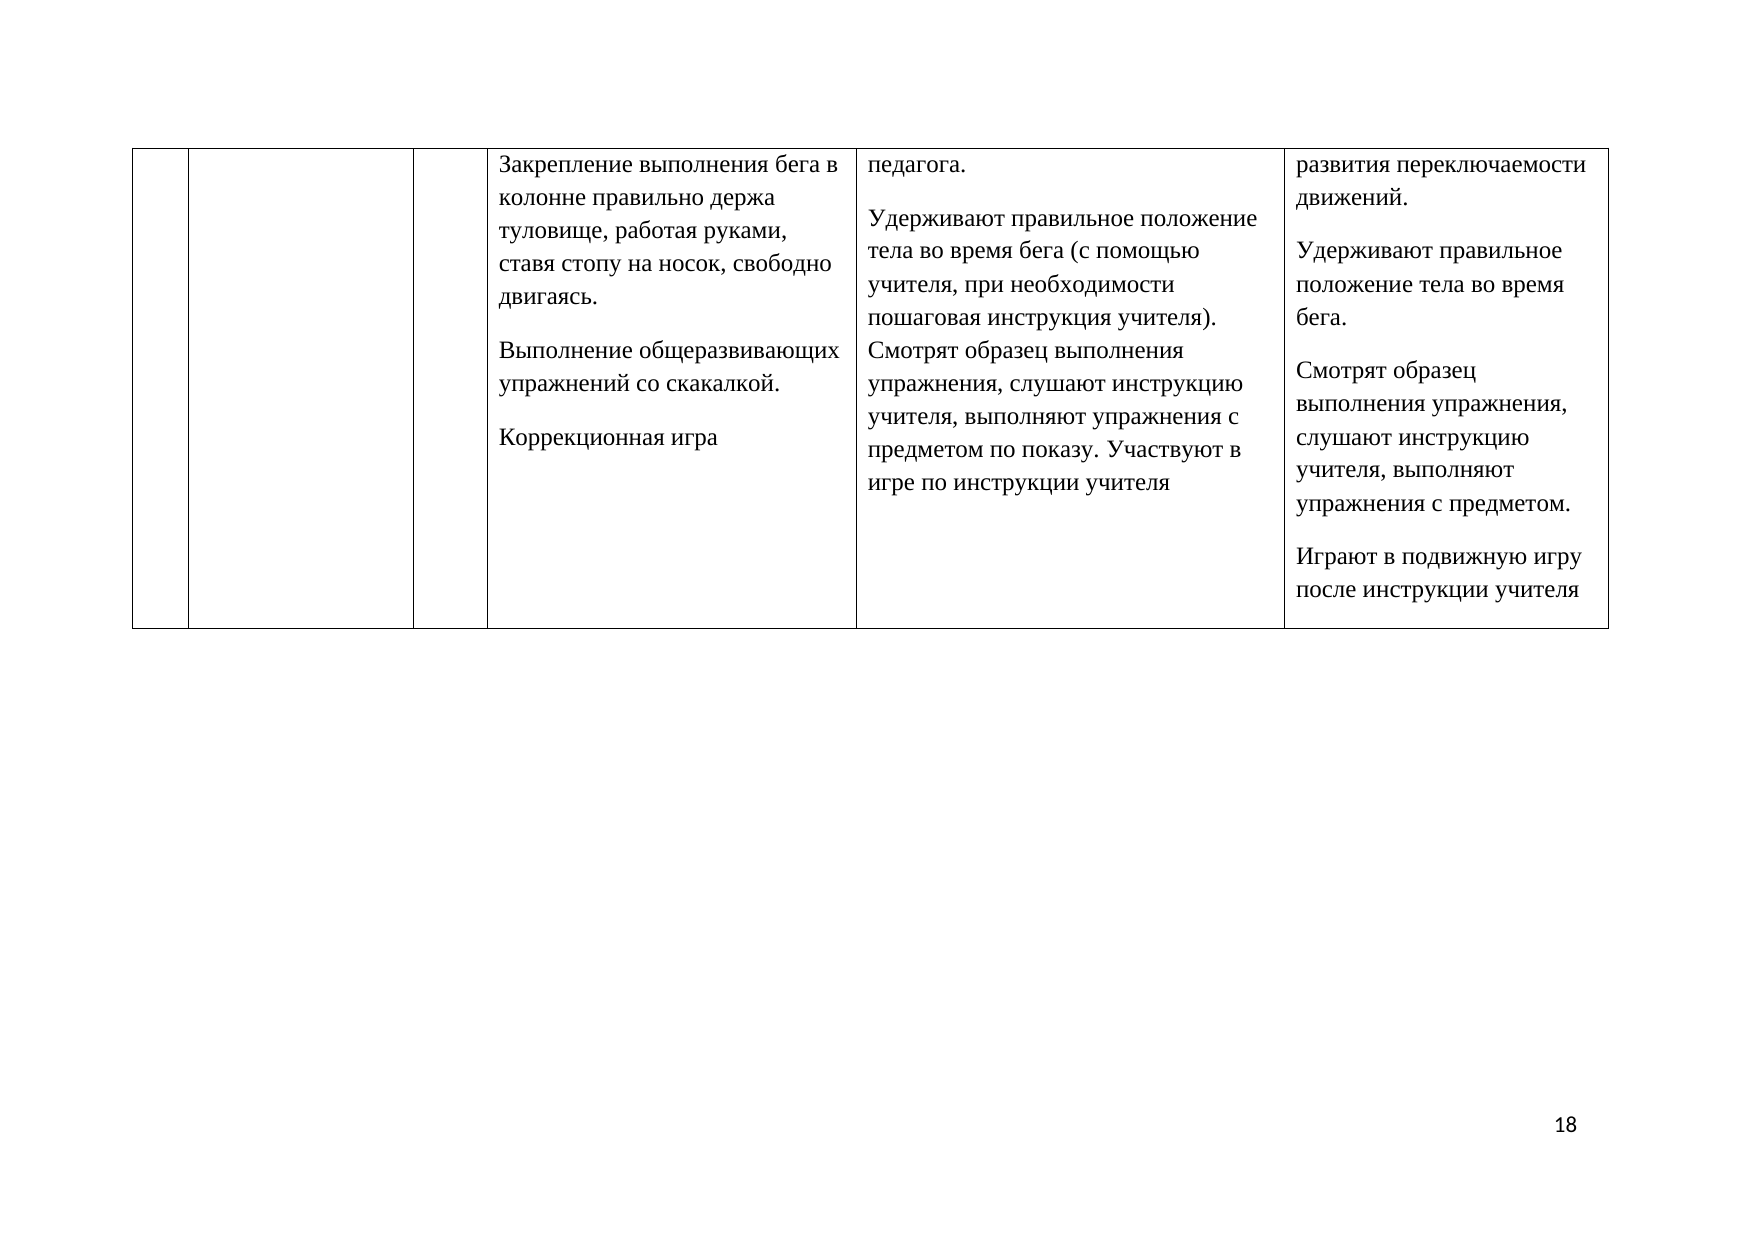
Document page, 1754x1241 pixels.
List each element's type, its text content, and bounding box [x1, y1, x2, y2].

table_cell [1285, 149, 1608, 628]
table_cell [189, 149, 413, 628]
table_cell 5 [133, 149, 188, 628]
table_cell 1 [414, 149, 487, 628]
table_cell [857, 149, 1284, 628]
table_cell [488, 149, 856, 628]
